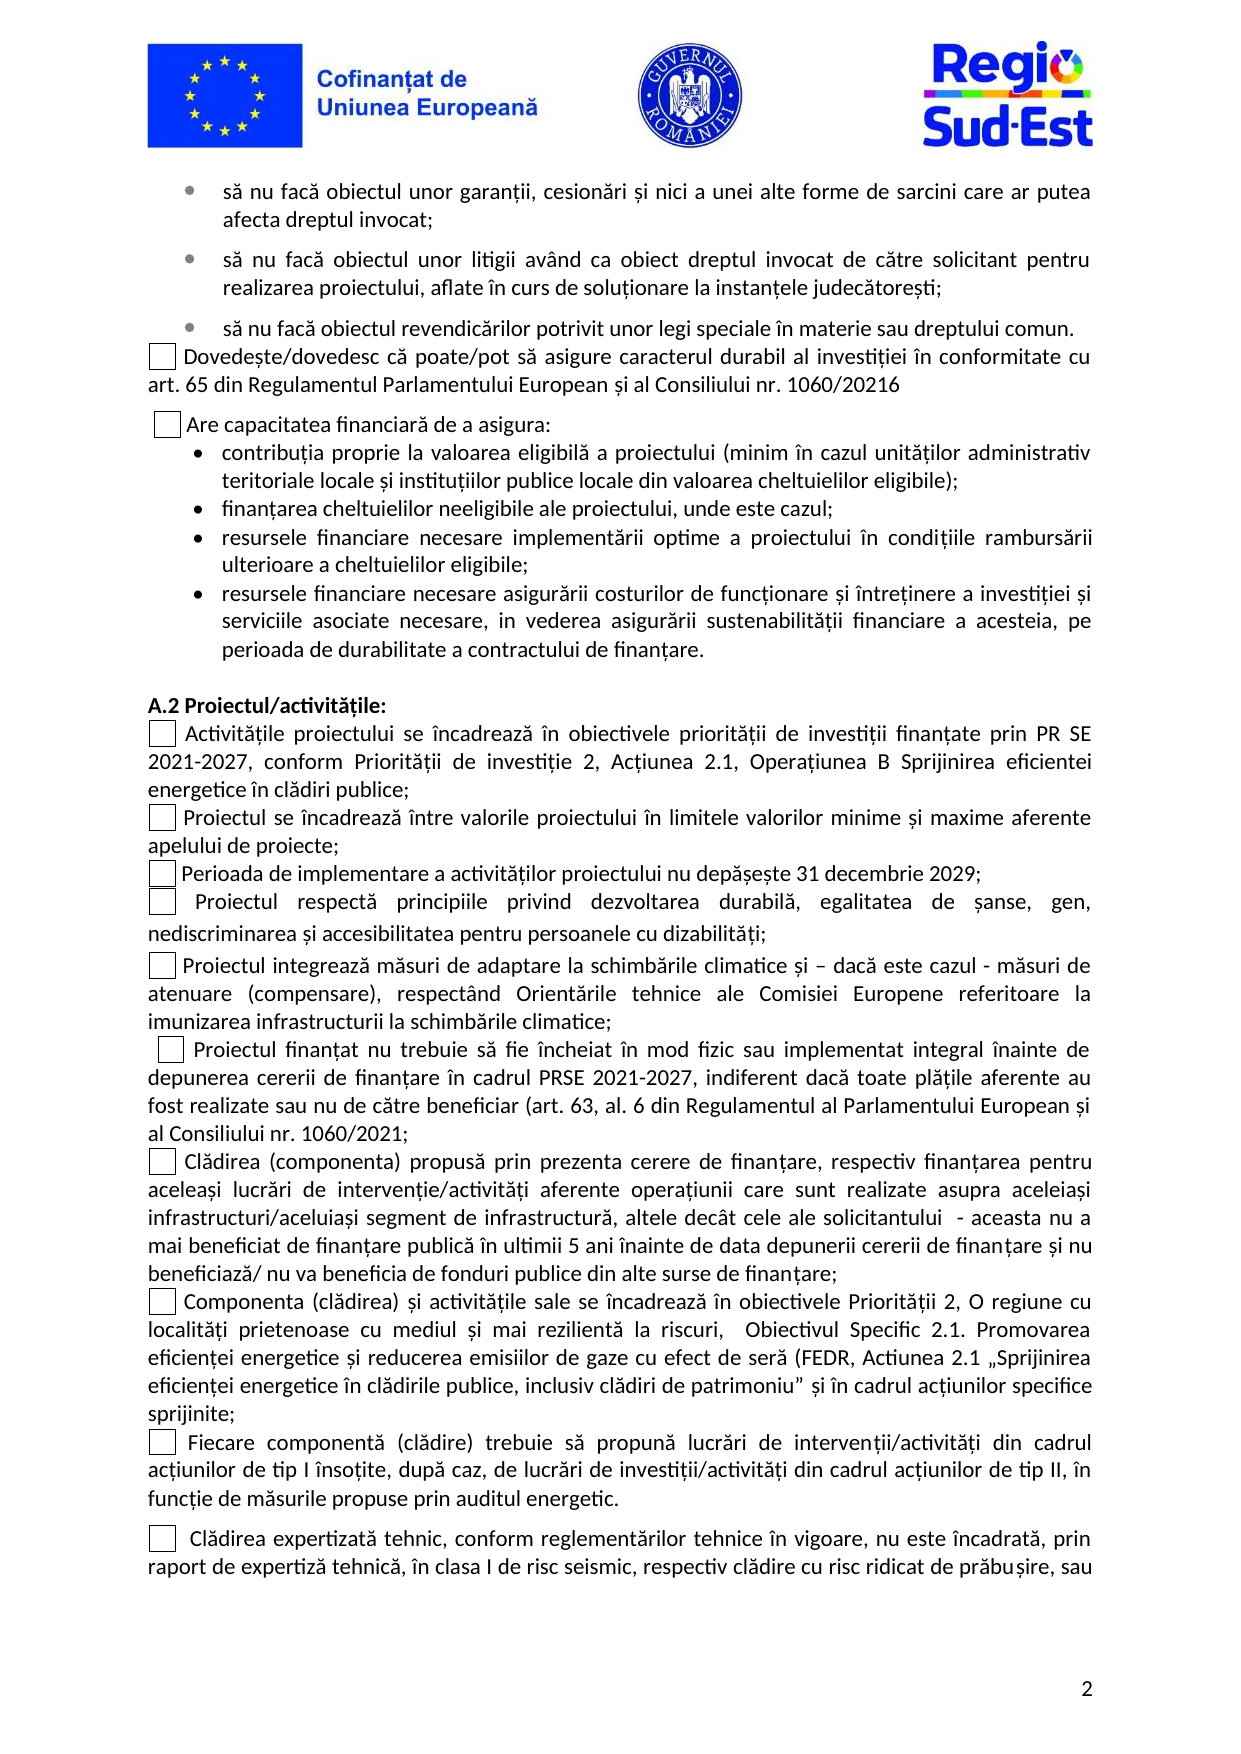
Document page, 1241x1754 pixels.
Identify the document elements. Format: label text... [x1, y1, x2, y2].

picture [147, 41, 1093, 149]
list să nu facă obiectul revendicărilor potrivit unor legi speciale în materie sau dreptului comun. [185, 314, 1093, 342]
text Clădirea (componenta) propusă prin prezenta cerere de finanţare, respectiv finanţarea pentru aceleași lucrări de intervenție/activități aferente operațiunii care sunt realizate asupra aceleiași infrastructuri/aceluiași segment de infrastructură, altele decât cele ale solicitantului - aceasta nu a mai beneficiat de finanţare publică în ultimii 5 ani înainte de data depunerii cererii de finanţare şi nu beneficiază/ nu va beneficia de fonduri publice din alte surse de finanţare; [148, 1147, 1093, 1287]
text Dovedește/dovedesc că poate/pot să asigure caracterul durabil al investiției în conformitate cu art. 65 din Regulamentul Parlamentului European şi al Consiliului nr. 1060/20216 [148, 342, 1093, 398]
text • resursele financiare necesare asigurării costurilor de funcționare și întreținere a investiției și serviciile asociate necesare, in vederea asigurării sustenabilității financiare a acesteia, pe perioada de durabilitate a contractului de finanțare. [192, 579, 1093, 663]
text • finanțarea cheltuielilor neeligibile ale proiectului, unde este cazul; [192, 494, 1093, 523]
text Activităţile proiectului se încadrează în obiectivele priorității de investiții finanțate prin PR SE 2021-2027, conform Priorităţii de investiţie 2, Acţiunea 2.1, Operațiunea B Sprijinirea eficientei energetice în clădiri publice; [148, 719, 1093, 803]
text Fiecare componentă (clădire) trebuie să propună lucrări de intervenţii/activități din cadrul acțiunilor de tip I însoțite, după caz, de lucrări de investiții/activități din cadrul acțiunilor de tip II, în funcţie de măsurile propuse prin auditul energetic. [148, 1428, 1093, 1512]
text A.2 Proiectul/activitățile: [148, 691, 1093, 719]
list să nu facă obiectul unor litigii având ca obiect dreptul invocat de către solicitant pentru realizarea proiectului, aflate în curs de soluționare la instanțele judecătorești; [185, 245, 1093, 301]
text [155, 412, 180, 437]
text Are capacitatea financiară de a asigura: [181, 411, 1093, 438]
text Proiectul se încadrează între valorile proiectului în limitele valorilor minime și maxime aferente apelului de proiecte; [148, 803, 1093, 859]
text Proiectul respectă principiile privind dezvoltarea durabilă, egalitatea de șanse, gen, nediscriminarea şi accesibilitatea pentru persoanele cu dizabilităţi; [148, 887, 1093, 947]
text • resursele financiare necesare implementării optime a proiectului în condiţiile rambursării ulterioare a cheltuielilor eligibile; [192, 523, 1093, 579]
text • contribuția proprie la valoarea eligibilă a proiectului (minim în cazul unităților administrativ teritoriale locale și instituțiilor publice locale din valoarea cheltuielilor eligibile); [192, 438, 1093, 494]
text Perioada de implementare a activităților proiectului nu depășește 31 decembrie 2029; [148, 859, 1093, 887]
text Componenta (clădirea) şi activităţile sale se încadrează în obiectivele Priorităţii 2, O regiune cu localități prietenoase cu mediul și mai rezilientă la riscuri, Obiectivul Specific 2.1. Promovarea eficienței energetice și reducerea emisiilor de gaze cu efect de seră (FEDR, Actiunea 2.1 „Sprijinirea eficienței energetice în clădirile publice, inclusiv clădiri de patrimoniu” şi în cadrul acţiunilor specifice sprijinite; [148, 1287, 1093, 1428]
text Proiectul finanțat nu trebuie să fie încheiat în mod fizic sau implementat integral înainte de depunerea cererii de finanțare în cadrul PRSE 2021-2027, indiferent dacă toate plățile aferente au fost realizate sau nu de către beneficiar (art. 63, al. 6 din Regulamentul al Parlamentului European și al Consiliului nr. 1060/2021; [148, 1035, 1093, 1147]
text Proiectul integrează măsuri de adaptare la schimbările climatice și – dacă este cazul - măsuri de atenuare (compensare), respectând Orientările tehnice ale Comisiei Europene referitoare la imunizarea infrastructurii la schimbările climatice; [148, 951, 1093, 1035]
list să nu facă obiectul unor garanții, cesionări și nici a unei alte forme de sarcini care ar putea afecta dreptul invocat; [185, 177, 1093, 233]
